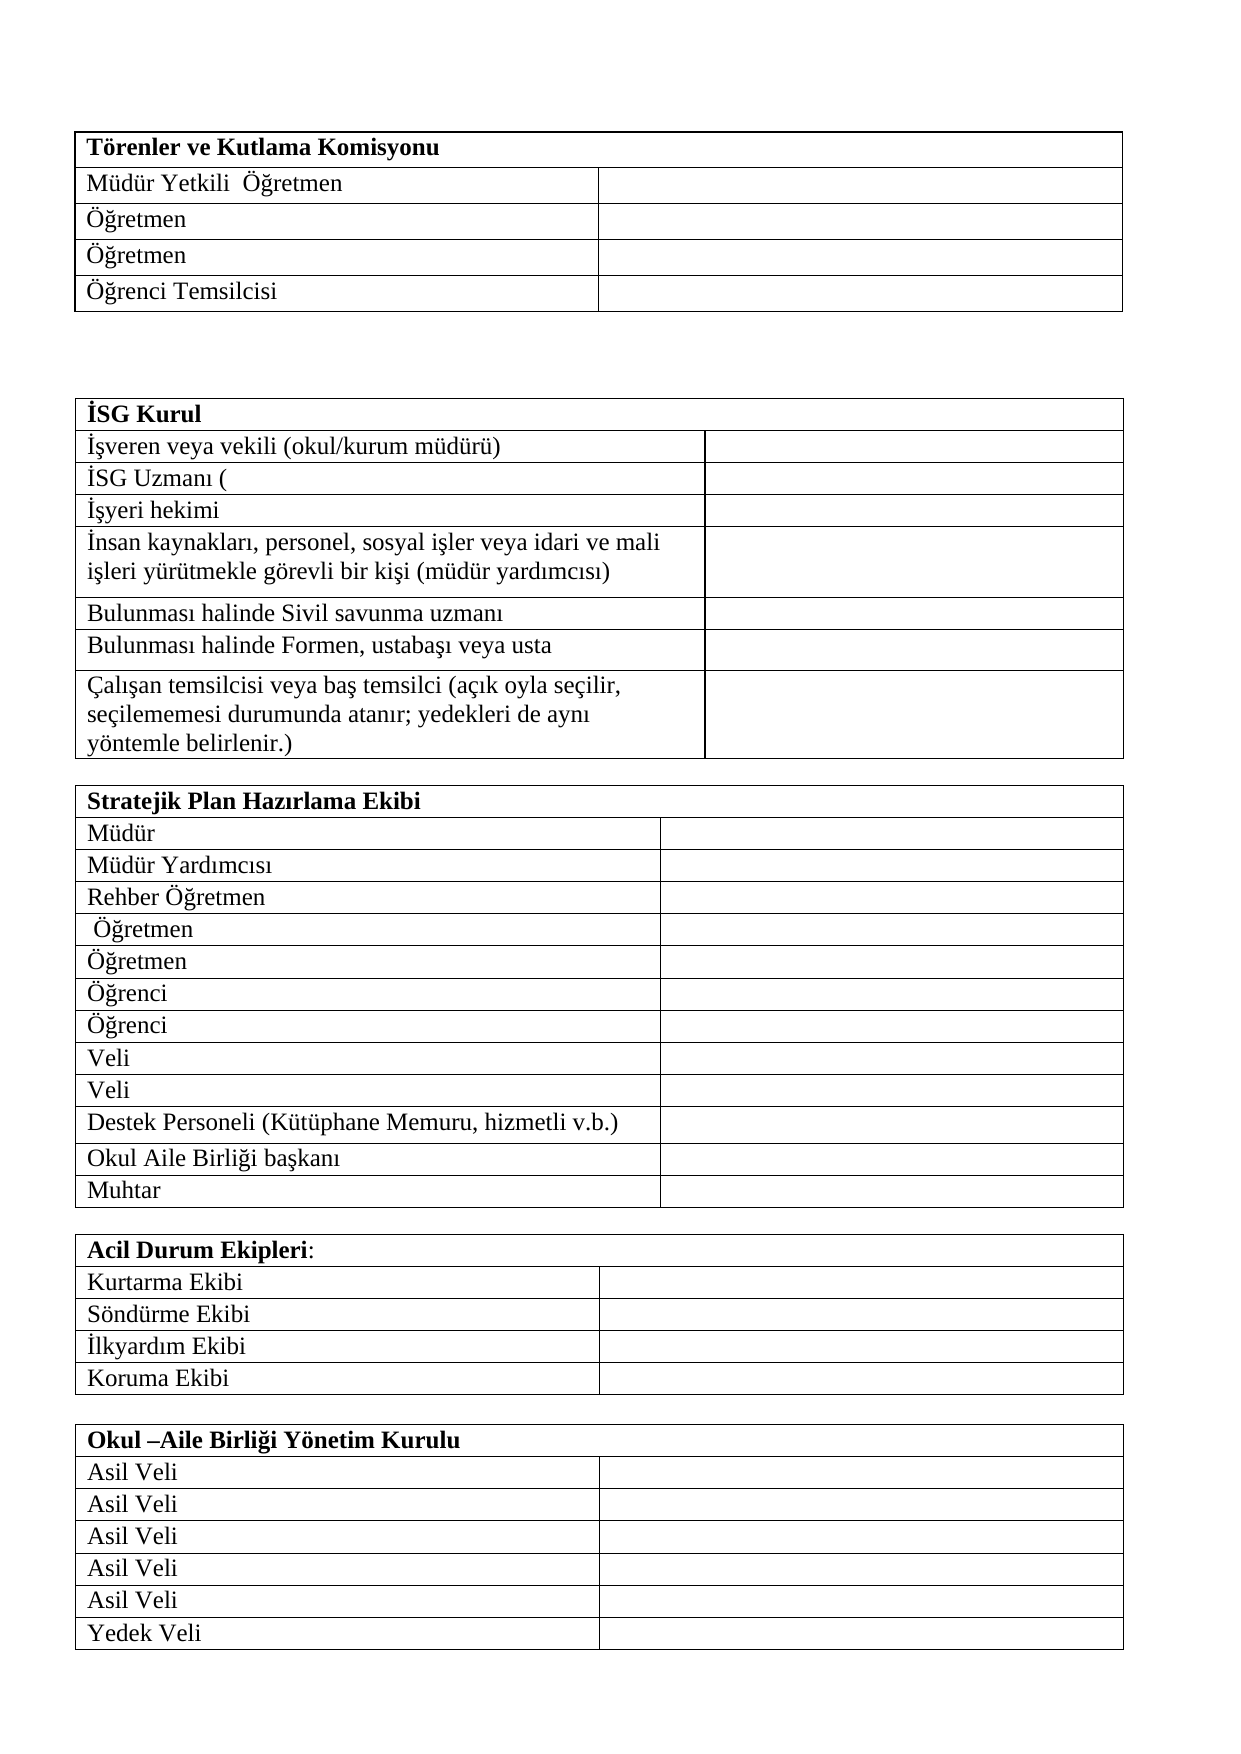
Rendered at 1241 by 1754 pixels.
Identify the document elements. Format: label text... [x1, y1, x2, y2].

table_cell [661, 850, 1123, 881]
table_cell Asil Veli [76, 1554, 599, 1584]
table_cell [600, 1586, 1123, 1617]
table_cell [661, 818, 1123, 849]
table_cell Müdür [76, 818, 660, 849]
table_cell [599, 240, 1122, 275]
table_cell Öğretmen [76, 204, 598, 239]
table_cell [661, 882, 1123, 913]
table_cell İşveren veya vekili (okul/kurum müdürü) [76, 431, 704, 462]
table_cell [706, 630, 1123, 669]
table_cell [600, 1299, 1123, 1330]
table_cell [600, 1521, 1123, 1552]
table_cell [661, 979, 1123, 1009]
table_cell [599, 204, 1122, 239]
table_cell Asil Veli [76, 1586, 599, 1617]
table_cell Öğretmen [76, 240, 598, 275]
table_header Okul –Aile Birliği Yönetim Kurulu [76, 1425, 1123, 1456]
table_cell İnsan kaynakları, personel, sosyal işler veya idari ve mali işleri yürütmekle görevli bir kişi (müdür yardımcısı) [76, 527, 704, 597]
table_cell Çalışan temsilcisi veya baş temsilci (açık oyla seçilir, seçilememesi durumunda atanır; yedekleri de aynı yöntemle belirlenir.) [76, 671, 704, 757]
table_cell Öğrenci [76, 1011, 660, 1042]
table_cell İşyeri hekimi [76, 495, 704, 526]
table_cell [706, 463, 1123, 494]
table_cell Veli [76, 1075, 660, 1106]
table_cell [599, 168, 1122, 203]
table_cell Öğrenci [76, 979, 660, 1009]
table_cell Muhtar [76, 1176, 660, 1207]
table_cell Kurtarma Ekibi [76, 1267, 599, 1298]
table_cell [661, 1043, 1123, 1074]
table_cell [661, 1144, 1123, 1174]
table_cell [661, 1011, 1123, 1042]
table_cell İSG Uzmanı ( [76, 463, 704, 494]
table_cell [706, 527, 1123, 597]
table_cell Müdür Yetkili Öğretmen [76, 168, 598, 203]
table_cell Asil Veli [76, 1457, 599, 1488]
table_cell Öğrenci Temsilcisi [76, 276, 598, 311]
table_cell Veli [76, 1043, 660, 1074]
table_cell [661, 1176, 1123, 1207]
table_cell Bulunması halinde Sivil savunma uzmanı [76, 598, 704, 629]
table_cell [600, 1457, 1123, 1488]
table_cell Asil Veli [76, 1521, 599, 1552]
table_cell [600, 1618, 1123, 1649]
table_header Acil Durum Ekipleri: [76, 1235, 1123, 1266]
table_header İSG Kurul [76, 399, 1123, 430]
table_cell [600, 1331, 1123, 1362]
table_cell [661, 1075, 1123, 1106]
table_cell [661, 914, 1123, 945]
table_cell [600, 1554, 1123, 1584]
table_cell Öğretmen [76, 946, 660, 977]
table_cell Koruma Ekibi [76, 1363, 599, 1394]
table_cell [706, 495, 1123, 526]
table_cell Okul Aile Birliği başkanı [76, 1144, 660, 1174]
table_cell [706, 431, 1123, 462]
table_cell İlkyardım Ekibi [76, 1331, 599, 1362]
table_cell [706, 598, 1123, 629]
table_cell [599, 276, 1122, 311]
table_cell Müdür Yardımcısı [76, 850, 660, 881]
table_header Törenler ve Kutlama Komisyonu [76, 133, 1122, 167]
table_cell Asil Veli [76, 1489, 599, 1520]
table_cell Destek Personeli (Kütüphane Memuru, hizmetli v.b.) [76, 1107, 660, 1142]
table_cell Rehber Öğretmen [76, 882, 660, 913]
table_cell [600, 1267, 1123, 1298]
table_cell [600, 1363, 1123, 1394]
table_cell Yedek Veli [76, 1618, 599, 1649]
table_header Stratejik Plan Hazırlama Ekibi [76, 786, 1123, 817]
table_cell Bulunması halinde Formen, ustabaşı veya usta [76, 630, 704, 669]
table_cell [661, 946, 1123, 977]
table_cell [600, 1489, 1123, 1520]
table_cell [661, 1107, 1123, 1142]
table_cell Öğretmen [76, 914, 660, 945]
table_cell Söndürme Ekibi [76, 1299, 599, 1330]
table_cell [706, 671, 1123, 757]
